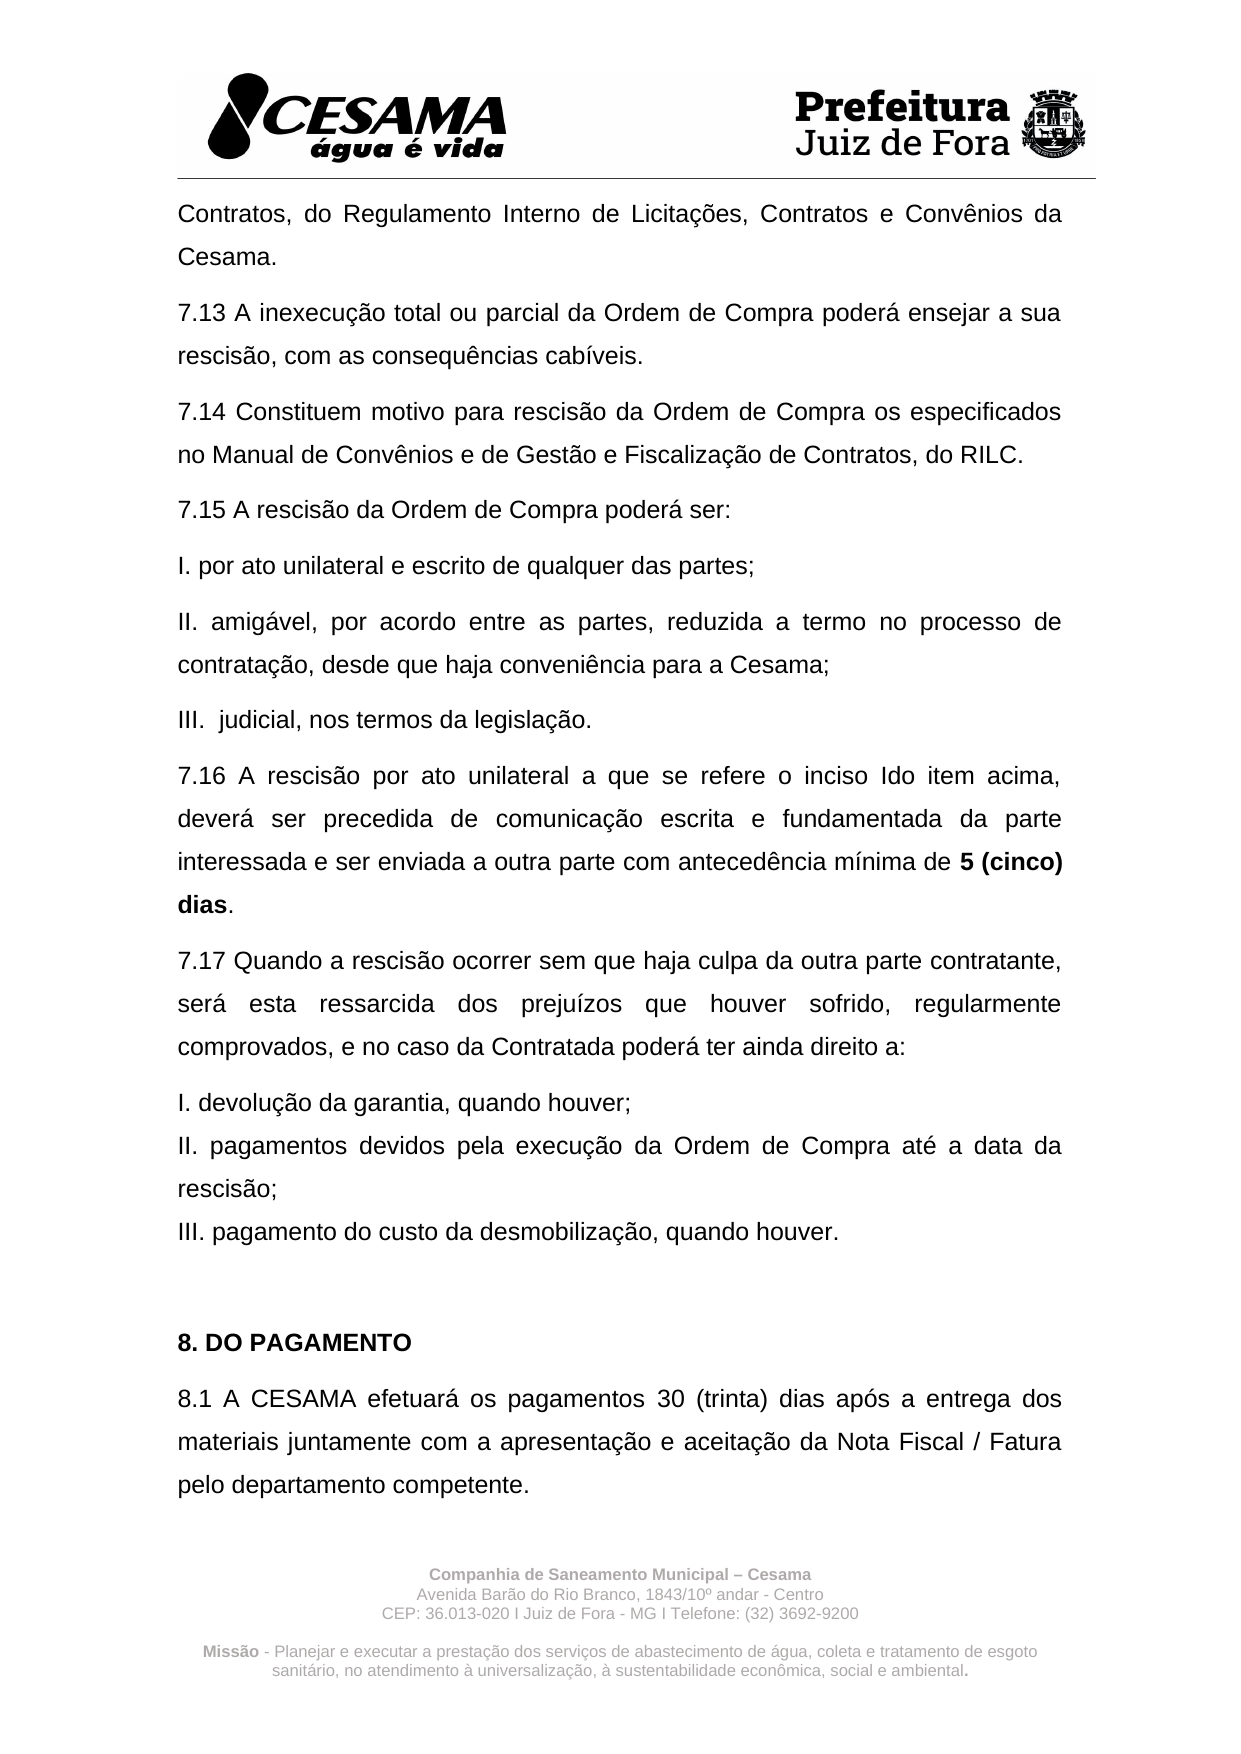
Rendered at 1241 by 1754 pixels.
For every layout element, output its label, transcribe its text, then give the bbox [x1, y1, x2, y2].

text 7.17 Quando a rescisão ocorrer sem que haja culpa da outra parte contratante, será esta ressarcida dos prejuízos que houver sofrido, regularmente comprovados, e no caso da Contratada poderá ter ainda direito a: [177, 946, 1063, 1061]
list II. pagamentos devidos pela execução da Ordem de Compra até a data da rescisão; [177, 1131, 1063, 1203]
text 8. DO PAGAMENTO [177, 1328, 1063, 1357]
text II. amigável, por acordo entre as partes, reduzida a termo no processo de contratação, desde que haja conveniência para a Cesama; [177, 606, 1063, 678]
text 8.1 A CESAMA efetuará os pagamentos 30 (trinta) dias após a entrega dos materiais juntamente com a apresentação e aceitação da Nota Fiscal / Fatura pelo departamento competente. [177, 1384, 1063, 1499]
text 7.14 Constituem motivo para rescisão da Ordem de Compra os especificados no Manual de Convênios e de Gestão e Fiscalização de Contratos, do RILC. [177, 396, 1063, 468]
picture [177, 73, 1096, 179]
text I. por ato unilateral e escrito de qualquer das partes; [177, 551, 1063, 579]
list III. pagamento do custo da desmobilização, quando houver. [177, 1217, 1063, 1246]
text III. judicial, nos termos da legislação. [177, 705, 1063, 734]
list I. devolução da garantia, quando houver; [177, 1088, 1063, 1116]
text 7.15 A rescisão da Ordem de Compra poderá ser: [177, 495, 1063, 524]
text 7.13 A inexecução total ou parcial da Ordem de Compra poderá ensejar a sua rescisão, com as consequências cabíveis. [177, 298, 1063, 369]
text 7.16 A rescisão por ato unilateral a que se refere o inciso Ido item acima, deverá ser precedida de comunicação escrita e fundamentada da parte interessada e ser enviada a outra parte com antecedência mínima de 5 (cinco) dias. [177, 761, 1063, 919]
